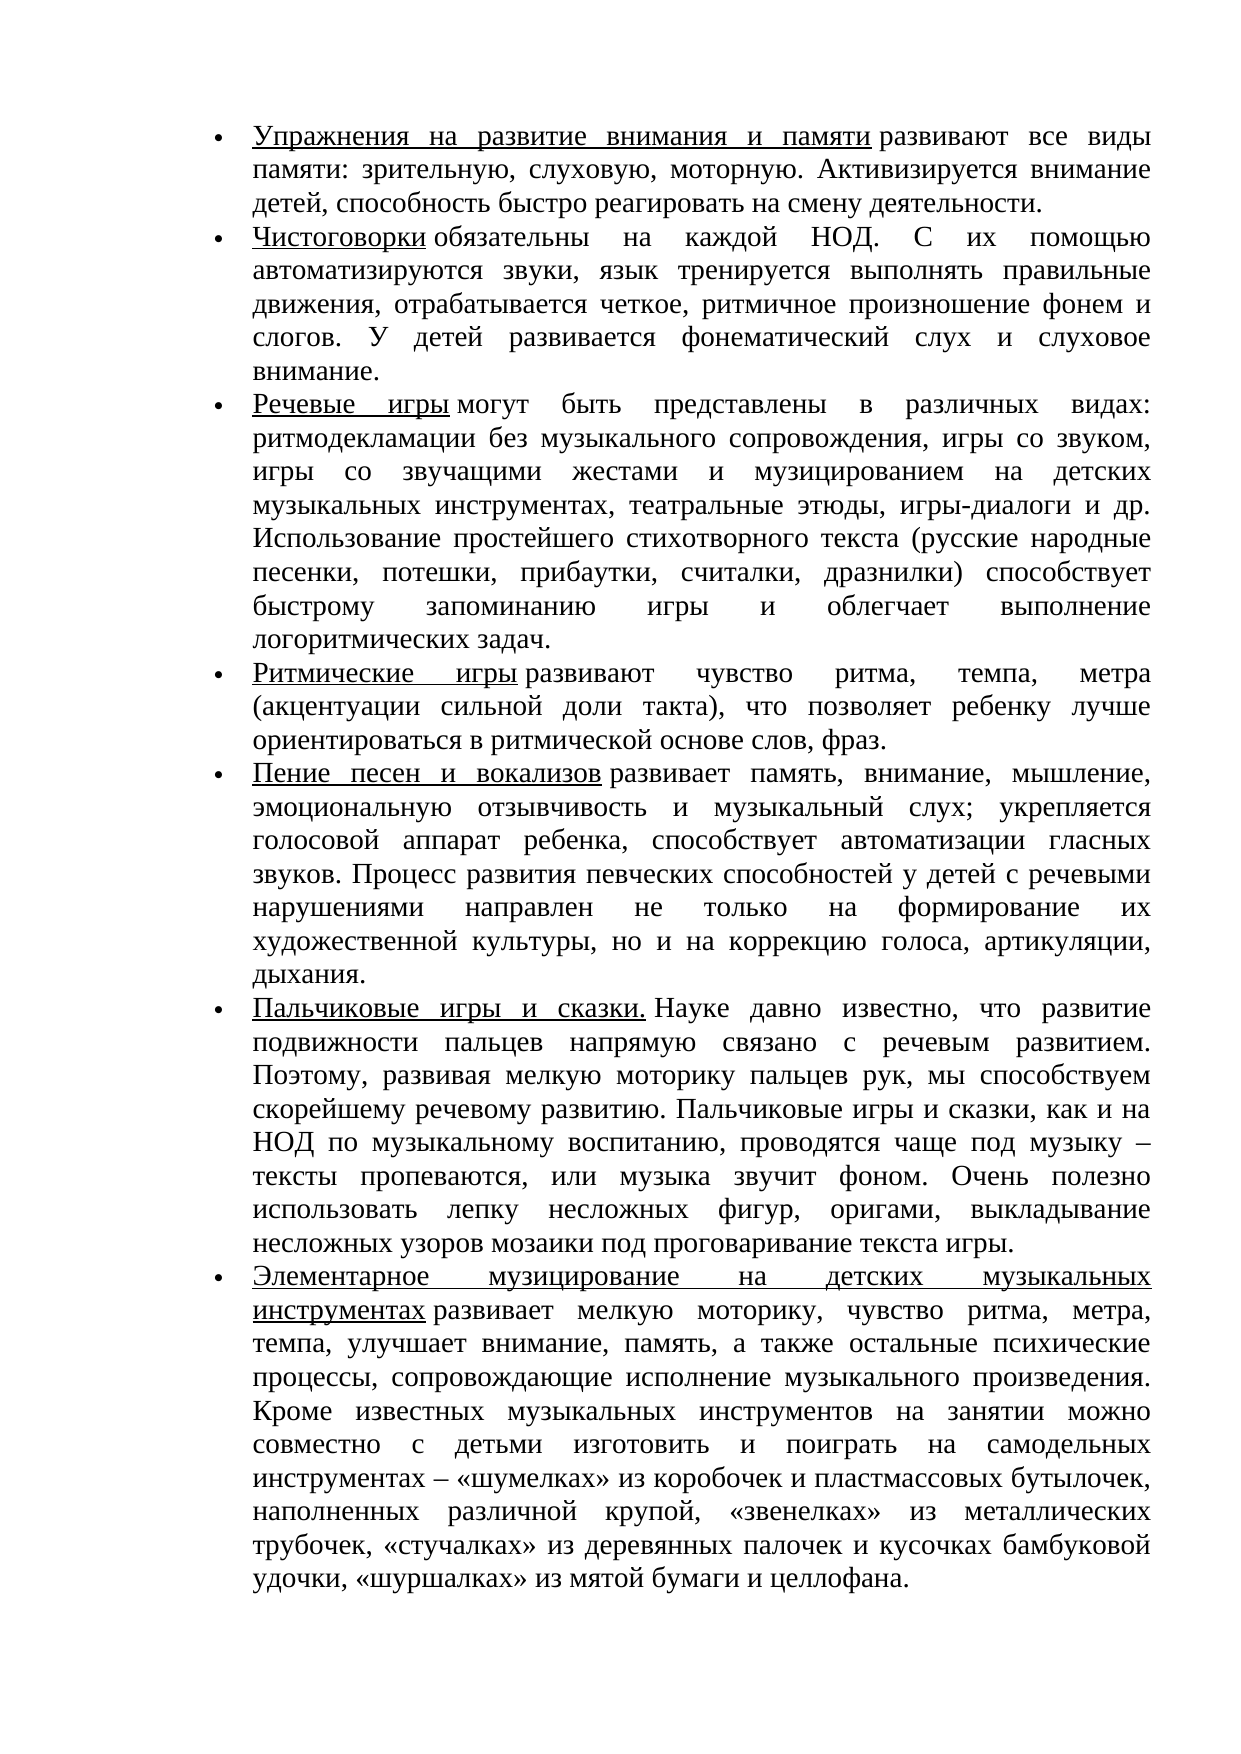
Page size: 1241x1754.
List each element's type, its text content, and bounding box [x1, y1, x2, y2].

list Речевые игры могут быть представлены в различных видах: ритмодекламации без музыкального сопровождения, игры со звуком, игры со звучащими жестами и музицированием на детских музыкальных инструментах, театральные этюды, игры-диалоги и др. Использование простейшего стихотворного текста (русские народные песенки, потешки, прибаутки, считалки, дразнилки) способствует быстрому запоминанию игры и облегчает выполнение логоритмических задач. [215, 386, 1152, 655]
list Ритмические игры развивают чувство ритма, темпа, метра (акцентуации сильной доли такта), что позволяет ребенку лучше ориентироваться в ритмической основе слов, фраз. [215, 655, 1152, 755]
list Чистоговорки обязательны на каждой НОД. С их помощью автоматизируются звуки, язык тренируется выполнять правильные движения, отрабатывается четкое, ритмичное произношение фонем и слогов. У детей развивается фонематический слух и слуховое внимание. [215, 219, 1152, 386]
list Пальчиковые игры и сказки. Науке давно известно, что развитие подвижности пальцев напрямую связано с речевым развитием. Поэтому, развивая мелкую моторику пальцев рук, мы способствуем скорейшему речевому развитию. Пальчиковые игры и сказки, как и на НОД по музыкальному воспитанию, проводятся чаще под музыку – тексты пропеваются, или музыка звучит фоном. Очень полезно использовать лепку несложных фигур, оригами, выкладывание несложных узоров мозаики под проговаривание текста игры. [215, 990, 1152, 1258]
list Элементарное музицирование на детских музыкальных инструментах развивает мелкую моторику, чувство ритма, метра, темпа, улучшает внимание, память, а также остальные психические процессы, сопровождающие исполнение музыкального произведения. Кроме известных музыкальных инструментов на занятии можно совместно с детьми изготовить и поиграть на самодельных инструментах – «шумелках» из коробочек и пластмассовых бутылочек, наполненных различной крупой, «звенелках» из металлических трубочек, «стучалках» из деревянных палочек и кусочках бамбуковой удочки, «шуршалках» из мятой бумаги и целлофана. [215, 1258, 1152, 1594]
list Пение песен и вокализов развивает память, внимание, мышление, эмоциональную отзывчивость и музыкальный слух; укрепляется голосовой аппарат ребенка, способствует автоматизации гласных звуков. Процесс развития певческих способностей у детей с речевыми нарушениями направлен не только на формирование их художественной культуры, но и на коррекцию голоса, артикуляции, дыхания. [215, 755, 1152, 990]
list Упражнения на развитие внимания и памяти развивают все виды памяти: зрительную, слуховую, моторную. Активизируется внимание детей, способность быстро реагировать на смену деятельности. [215, 118, 1152, 219]
